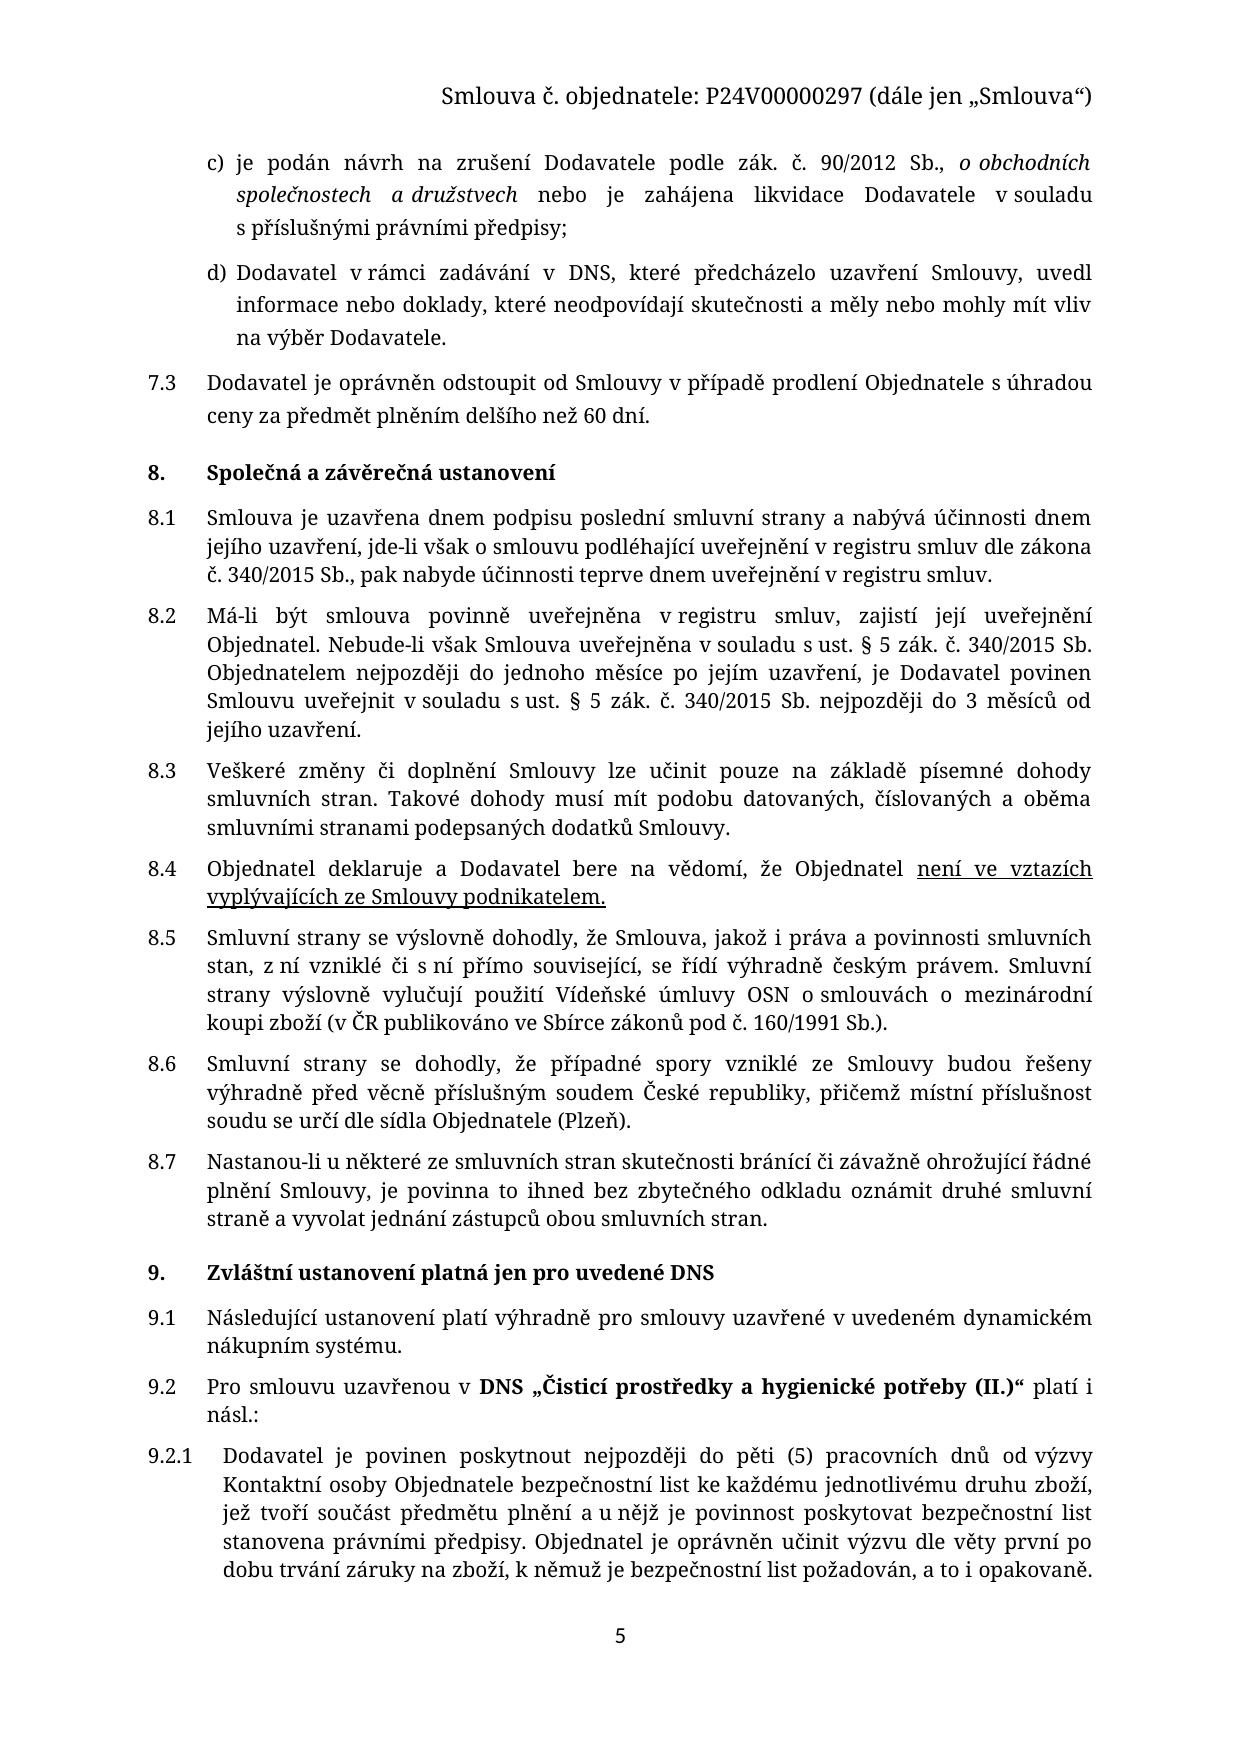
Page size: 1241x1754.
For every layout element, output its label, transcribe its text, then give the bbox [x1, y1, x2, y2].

list Objednatel deklaruje a Dodavatel bere na vědomí, že Objednatel není ve vztazích vyplývajících ze Smlouvy podnikatelem. [148, 854, 1093, 911]
list Smlouva je uzavřena dnem podpisu poslední smluvní strany a nabývá účinnosti dnem jejího uzavření, jde-li však o smlouvu podléhající uveřejnění v registru smluv dle zákona č. 340/2015 Sb., pak nabyde účinnosti teprve dnem uveřejnění v registru smluv. [148, 503, 1093, 589]
list je podán návrh na zrušení Dodavatele podle zák. č. 90/2012 Sb., o obchodních společnostech a družstvech nebo je zahájena likvidace Dodavatele v souladu s příslušnými právními předpisy; [207, 148, 1093, 241]
list Veškeré změny či doplnění Smlouvy lze učinit pouze na základě písemné dohody smluvních stran. Takové dohody musí mít podobu datovaných, číslovaných a oběma smluvními stranami podepsaných dodatků Smlouvy. [148, 756, 1093, 841]
list Má-li být smlouva povinně uveřejněna v registru smluv, zajistí její uveřejnění Objednatel. Nebude-li však Smlouva uveřejněna v souladu s ust. § 5 zák. č. 340/2015 Sb. Objednatelem nejpozději do jednoho měsíce po jejím uzavření, je Dodavatel povinen Smlouvu uveřejnit v souladu s ust. § 5 zák. č. 340/2015 Sb. nejpozději do 3 měsíců od jejího uzavření. [148, 601, 1093, 743]
list Pro smlouvu uzavřenou v DNS „Čisticí prostředky a hygienické potřeby (II.)“ platí i násl.: [148, 1372, 1093, 1429]
list Společná a závěrečná ustanovení [148, 458, 1093, 487]
list Následující ustanovení platí výhradně pro smlouvy uzavřené v uvedeném dynamickém nákupním systému. [148, 1303, 1093, 1359]
list Dodavatel je oprávněn odstoupit od Smlouvy v případě prodlení Objednatele s úhradou ceny za předmět plněním delšího než 60 dní. [148, 368, 1093, 429]
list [148, 1441, 1093, 1584]
list Zvláštní ustanovení platná jen pro uvedené DNS [148, 1258, 1093, 1286]
list Smluvní strany se výslovně dohodly, že Smlouva, jakož i práva a povinnosti smluvních stan, z ní vzniklé či s ní přímo související, se řídí výhradně českým právem. Smluvní strany výslovně vylučují použití Vídeňské úmluvy OSN o smlouvách o mezinárodní koupi zboží (v ČR publikováno ve Sbírce zákonů pod č. 160/1991 Sb.). [148, 923, 1093, 1037]
list Smluvní strany se dohodly, že případné spory vzniklé ze Smlouvy budou řešeny výhradně před věcně příslušným soudem České republiky, přičemž místní příslušnost soudu se určí dle sídla Objednatele (Plzeň). [148, 1049, 1093, 1135]
list Dodavatel v rámci zadávání v DNS, které předcházelo uzavření Smlouvy, uvedl informace nebo doklady, které neodpovídají skutečnosti a měly nebo mohly mít vliv na výběr Dodavatele. [207, 258, 1093, 352]
list Nastanou-li u některé ze smluvních stran skutečnosti bránící či závažně ohrožující řádné plnění Smlouvy, je povinna to ihned bez zbytečného odkladu oznámit druhé smluvní straně a vyvolat jednání zástupců obou smluvních stran. [148, 1147, 1093, 1233]
